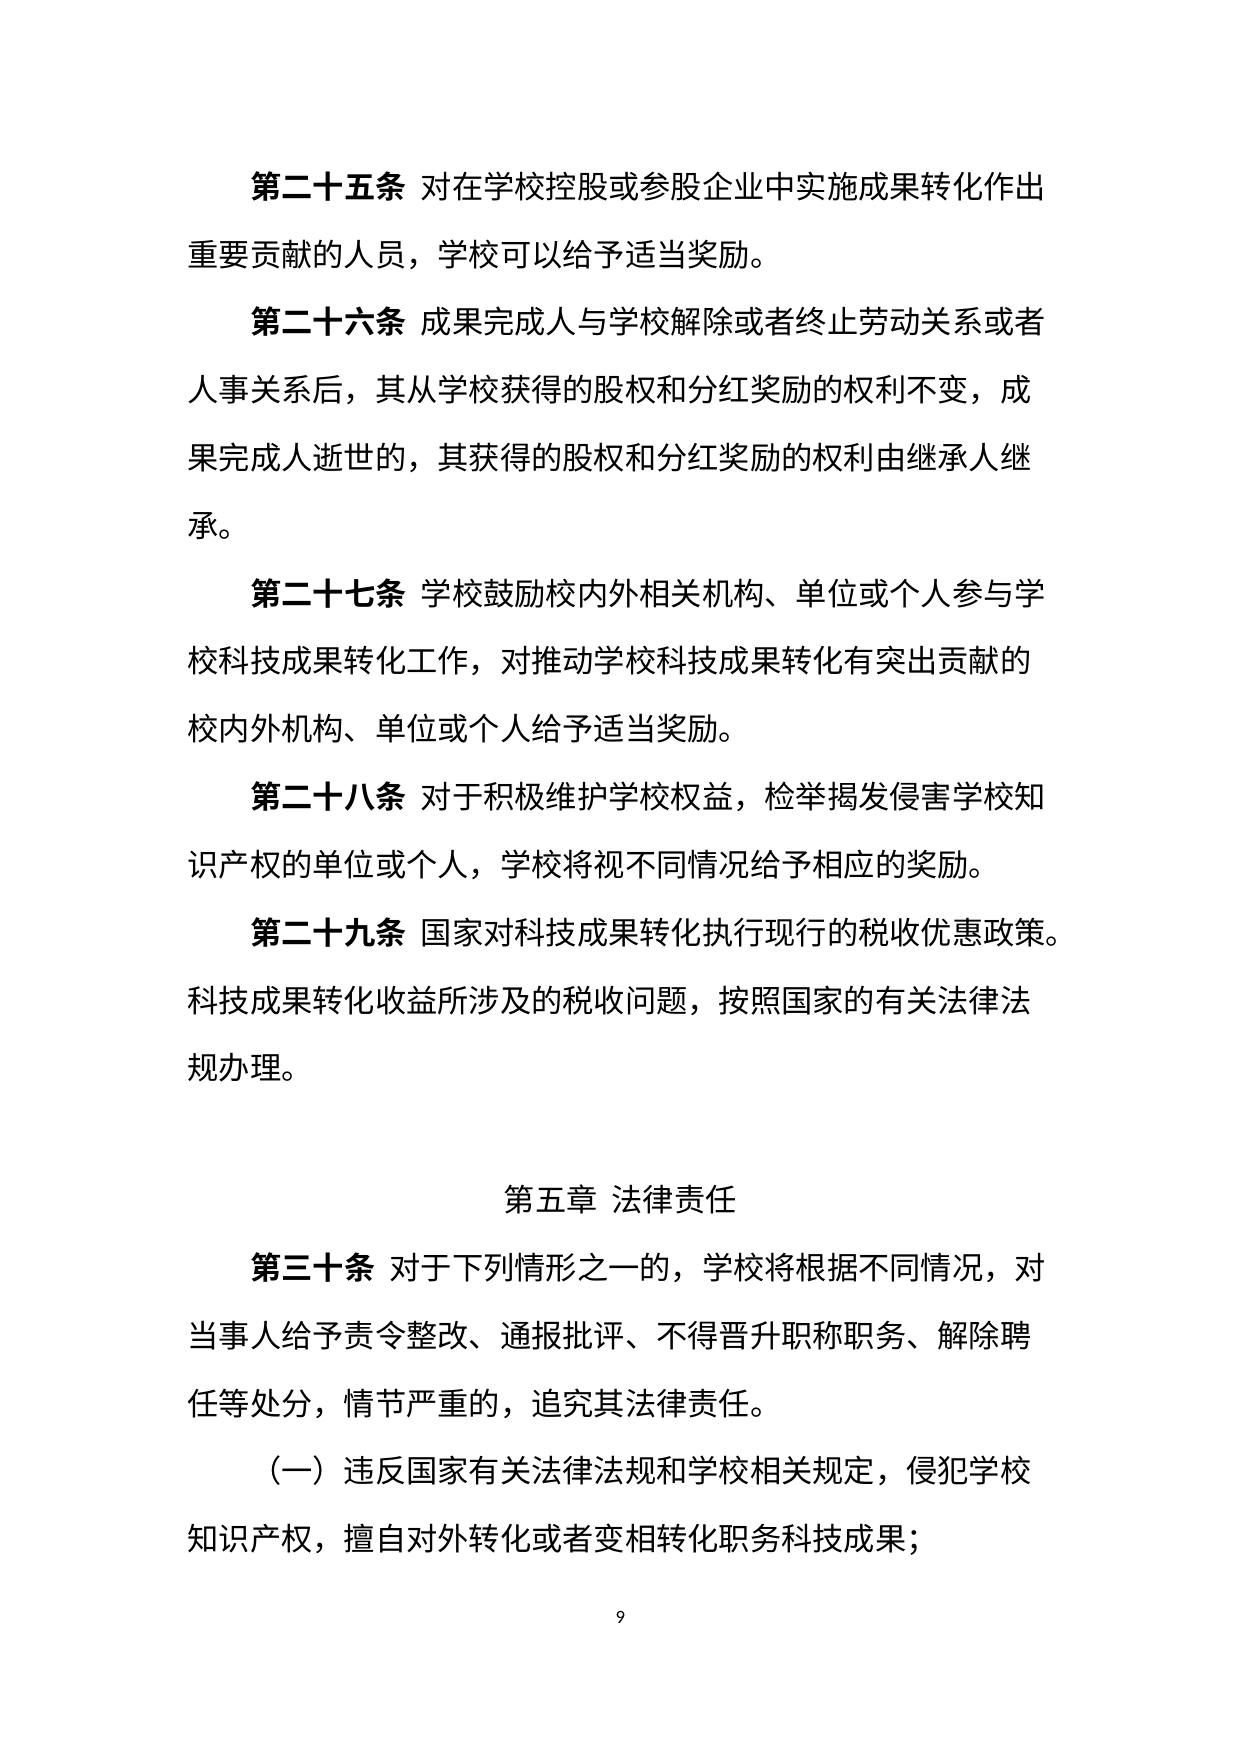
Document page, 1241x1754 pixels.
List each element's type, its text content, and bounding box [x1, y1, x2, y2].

text 第五章 法律责任 [187, 1175, 1053, 1220]
text 第二十八条 对于积极维护学校权益，检举揭发侵害学校知识产权的单位或个人，学校将视不同情况给予相应的奖励。 [187, 772, 1053, 885]
text 第二十九条 国家对科技成果转化执行现行的税收优惠政策。科技成果转化收益所涉及的税收问题，按照国家的有关法律法规办理。 [187, 908, 1053, 1089]
text 第三十条 对于下列情形之一的，学校将根据不同情况，对当事人给予责令整改、通报批评、不得晋升职称职务、解除聘任等处分，情节严重的，追究其法律责任。 [187, 1243, 1053, 1424]
text 第二十五条 对在学校控股或参股企业中实施成果转化作出重要贡献的人员，学校可以给予适当奖励。 [187, 162, 1053, 275]
text 第二十六条 成果完成人与学校解除或者终止劳动关系或者人事关系后，其从学校获得的股权和分红奖励的权利不变，成果完成人逝世的，其获得的股权和分红奖励的权利由继承人继承。 [187, 298, 1053, 546]
text 第二十七条 学校鼓励校内外相关机构、单位或个人参与学校科技成果转化工作，对推动学校科技成果转化有突出贡献的校内外机构、单位或个人给予适当奖励。 [187, 569, 1053, 750]
text （一）违反国家有关法律法规和学校相关规定，侵犯学校知识产权，擅自对外转化或者变相转化职务科技成果； [187, 1446, 1053, 1559]
